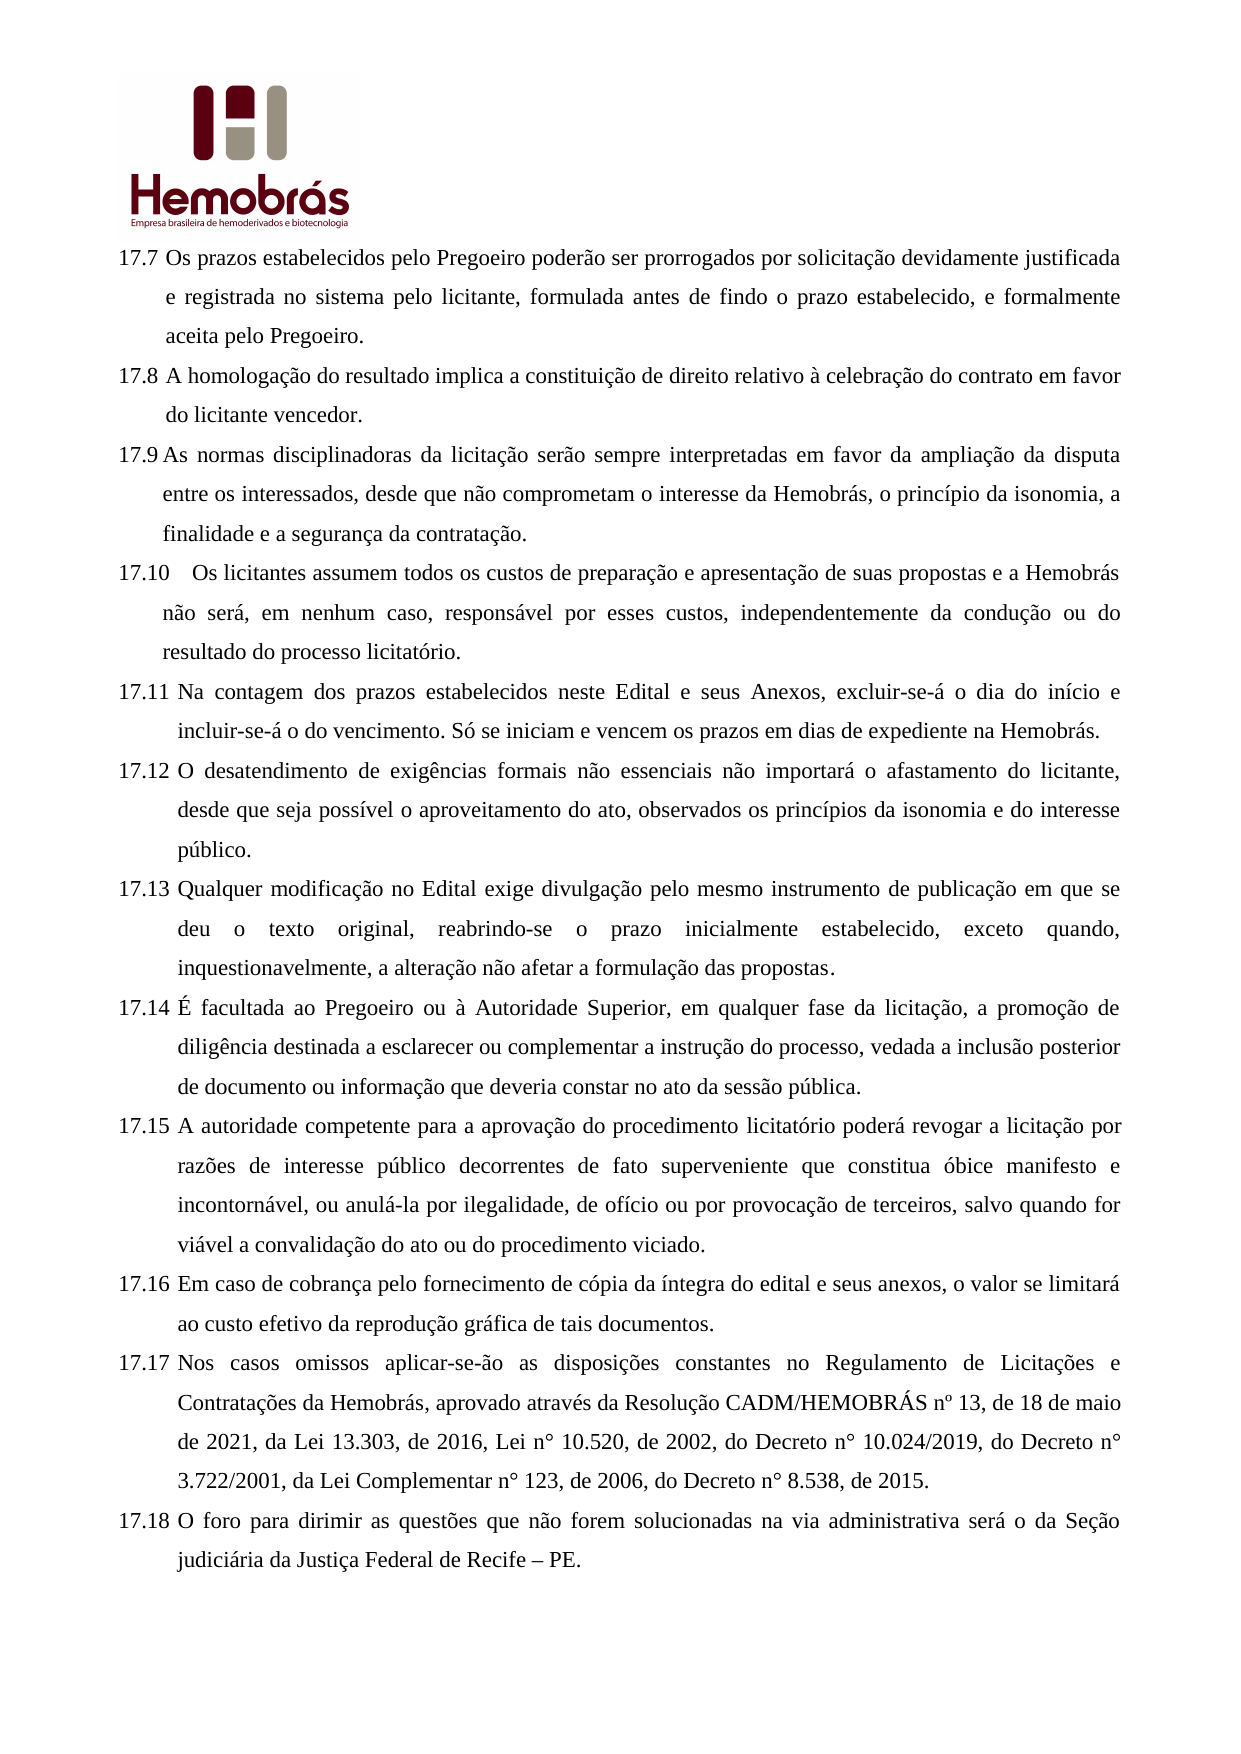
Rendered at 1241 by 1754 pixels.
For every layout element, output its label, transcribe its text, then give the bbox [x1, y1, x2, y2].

list Qualquer modificação no Edital exige divulgação pelo mesmo instrumento de publicação em que se deu o texto original, reabrindo-se o prazo inicialmente estabelecido, exceto quando, inquestionavelmente, a alteração não afetar a formulação das propostas. [118, 875, 1122, 981]
list Os prazos estabelecidos pelo Pregoeiro poderão ser prorrogados por solicitação devidamente justificada e registrada no sistema pelo licitante, formulada antes de findo o prazo estabelecido, e formalmente aceita pelo Pregoeiro. [118, 244, 1122, 349]
list A homologação do resultado implica a constituição de direito relativo à celebração do contrato em favor do licitante vencedor. [118, 362, 1122, 428]
list As normas disciplinadoras da licitação serão sempre interpretadas em favor da ampliação da disputa entre os interessados, desde que não comprometam o interesse da Hemobrás, o princípio da isonomia, a finalidade e a segurança da contratação. [118, 441, 1122, 546]
list A autoridade competente para a aprovação do procedimento licitatório poderá revogar a licitação por razões de interesse público decorrentes de fato superveniente que constitua óbice manifesto e incontornável, ou anulá-la por ilegalidade, de ofício ou por provocação de terceiros, salvo quando for viável a convalidação do ato ou do procedimento viciado. [118, 1112, 1122, 1257]
list Na contagem dos prazos estabelecidos neste Edital e seus Anexos, excluir-se-á o dia do início e incluir-se-á o do vencimento. Só se iniciam e vencem os prazos em dias de expediente na Hemobrás. [118, 678, 1122, 744]
list O foro para dirimir as questões que não forem solucionadas na via administrativa será o da Seção judiciária da Justiça Federal de Recife – PE. [118, 1507, 1122, 1573]
list O desatendimento de exigências formais não essenciais não importará o afastamento do licitante, desde que seja possível o aproveitamento do ato, observados os princípios da isonomia e do interesse público. [118, 757, 1122, 862]
list Nos casos omissos aplicar-se-ão as disposições constantes no Regulamento de Licitações e Contratações da Hemobrás, aprovado através da Resolução CADM/HEMOBRÁS nº 13, de 18 de maio de 2021, da Lei 13.303, de 2016, Lei n° 10.520, de 2002, do Decreto n° 10.024/2019, do Decreto n° 3.722/2001, da Lei Complementar n° 123, de 2006, do Decreto n° 8.538, de 2015. [118, 1349, 1122, 1494]
list É facultada ao Pregoeiro ou à Autoridade Superior, em qualquer fase da licitação, a promoção de diligência destinada a esclarecer ou complementar a instrução do processo, vedada a inclusão posterior de documento ou informação que deveria constar no ato da sessão pública. [118, 994, 1122, 1099]
list Os licitantes assumem todos os custos de preparação e apresentação de suas propostas e a Hemobrás não será, em nenhum caso, responsável por esses custos, independentemente da condução ou do resultado do processo licitatório. [118, 559, 1122, 665]
picture [118, 73, 362, 244]
list Em caso de cobrança pelo fornecimento de cópia da íntegra do edital e seus anexos, o valor se limitará ao custo efetivo da reprodução gráfica de tais documentos. [118, 1270, 1122, 1336]
